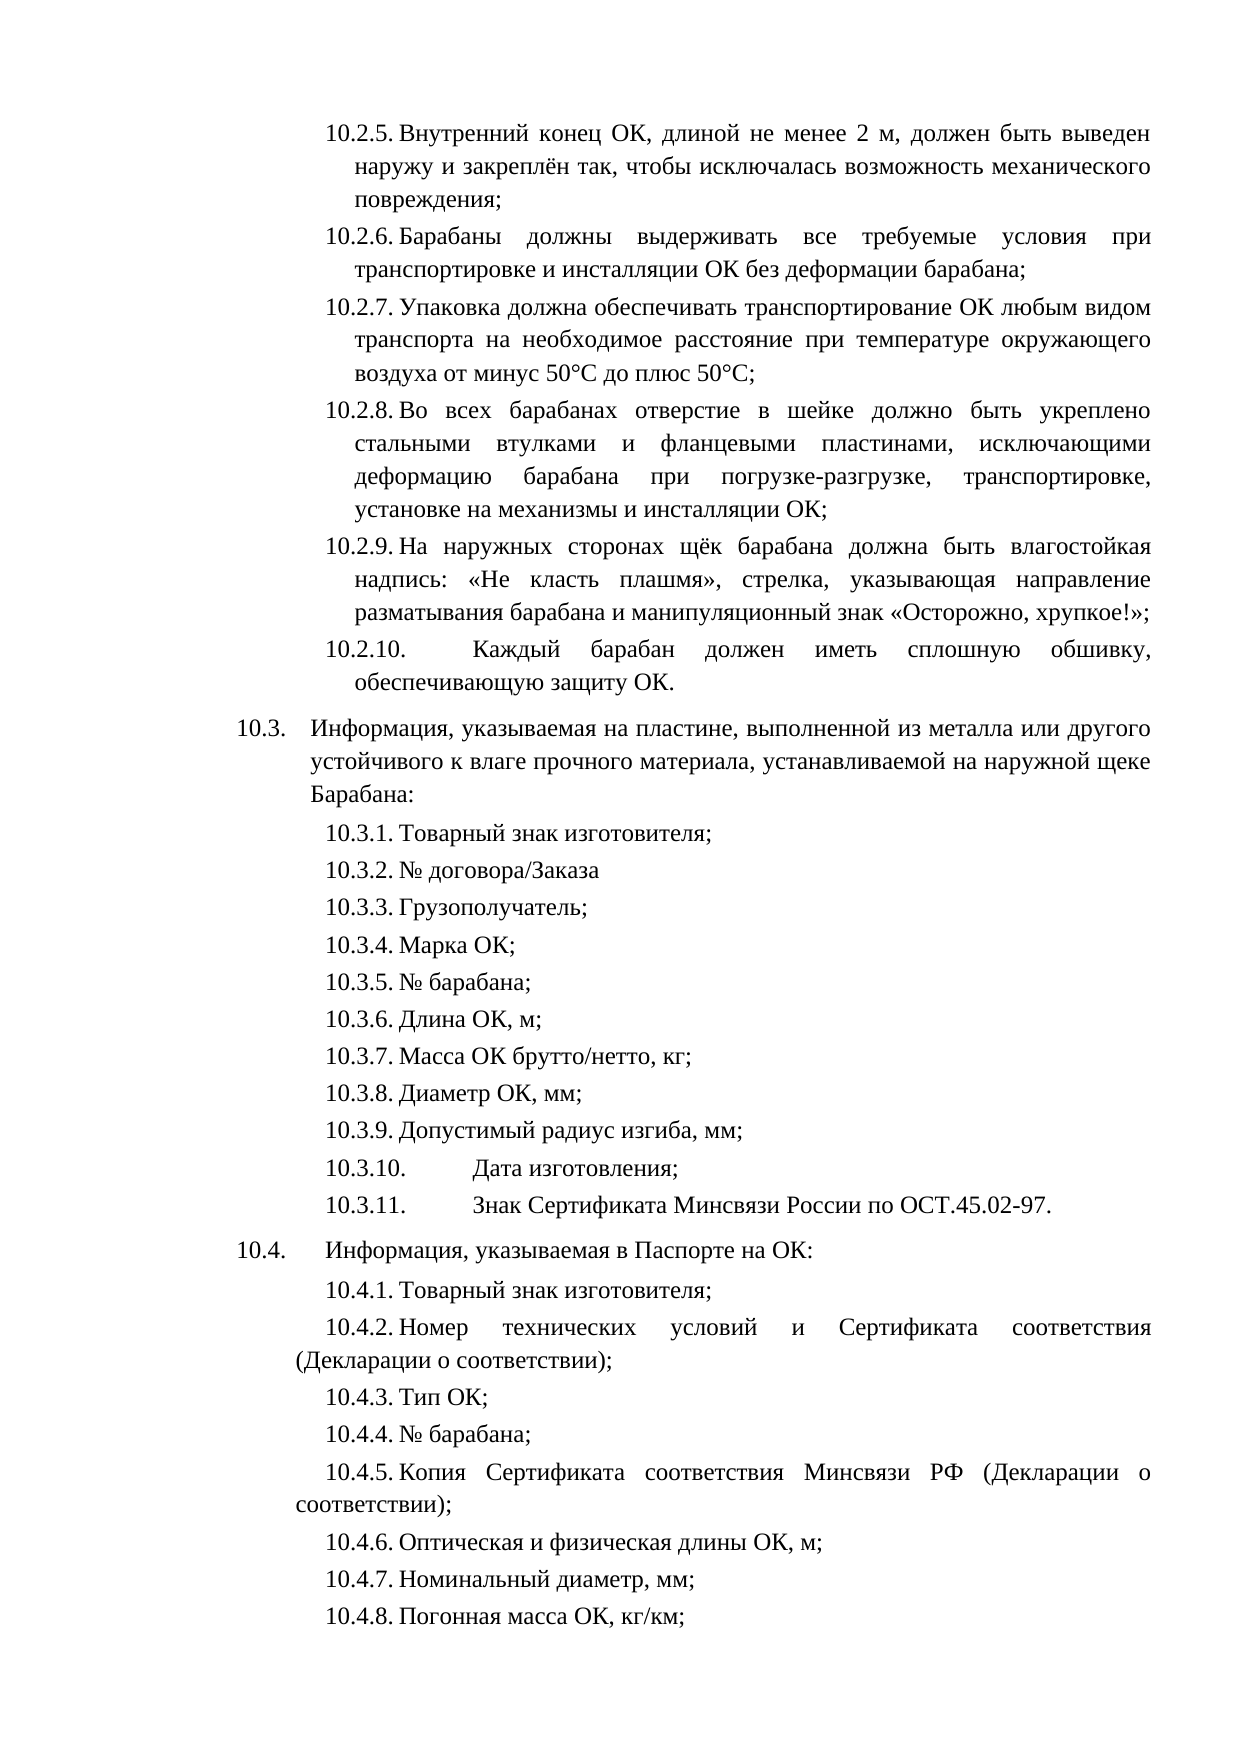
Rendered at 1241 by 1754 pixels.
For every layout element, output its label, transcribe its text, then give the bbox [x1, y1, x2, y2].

list № договора/Заказа [325, 855, 1152, 884]
list Номер технических условий и Сертификата соответствия (Декларации о соответствии); [295, 1312, 1152, 1374]
list Знак Сертификата Минсвязи России по ОСТ.45.02-97. [325, 1190, 1152, 1219]
list Информация, указываемая в Паспорте на ОК: [236, 1236, 1152, 1264]
list Информация, указываемая на пластине, выполненной из металла или другого устойчивого к влаге прочного материала, устанавливаемой на наружной щеке Барабана: [236, 713, 1152, 808]
list Тип ОК; [295, 1382, 1152, 1411]
list Товарный знак изготовителя; [325, 818, 1152, 847]
list Номинальный диаметр, мм; [295, 1564, 1152, 1593]
list Марка ОК; [325, 930, 1152, 958]
list Каждый барабан должен иметь сплошную обшивку, обеспечивающую защиту ОК. [325, 634, 1152, 696]
list Грузополучатель; [325, 892, 1152, 921]
list На наружных сторонах щёк барабана должна быть влагостойкая надпись: «Не класть плашмя», стрелка, указывающая направление разматывания барабана и манипуляционный знак «Осторожно, хрупкое!»; [325, 531, 1152, 626]
list № барабана; [325, 967, 1152, 996]
list Товарный знак изготовителя; [325, 1275, 1152, 1303]
list Дата изготовления; [325, 1153, 1152, 1182]
list Оптическая и физическая длины ОК, м; [295, 1527, 1152, 1556]
list Копия Сертификата соответствия Минсвязи РФ (Декларации о соответствии); [295, 1457, 1152, 1518]
list Внутренний конец ОК, длиной не менее 2 м, должен быть выведен наружу и закреплён так, чтобы исключалась возможность механического повреждения; [325, 118, 1152, 213]
list Погонная масса ОК, кг/км; [295, 1601, 1152, 1630]
list Барабаны должны выдерживать все требуемые условия при транспортировке и инсталляции ОК без деформации барабана; [325, 221, 1152, 283]
list № барабана; [295, 1419, 1152, 1448]
list Диаметр ОК, мм; [325, 1078, 1152, 1107]
list Во всех барабанах отверстие в шейке должно быть укреплено стальными втулками и фланцевыми пластинами, исключающими деформацию барабана при погрузке-разгрузке, транспортировке, установке на механизмы и инсталляции ОК; [325, 395, 1152, 523]
list Допустимый радиус изгиба, мм; [325, 1116, 1152, 1144]
list Длина ОК, м; [325, 1004, 1152, 1033]
list Масса ОК брутто/нетто, кг; [325, 1041, 1152, 1070]
list Упаковка должна обеспечивать транспортирование ОК любым видом транспорта на необходимое расстояние при температуре окружающего воздуха от минус 50°С до плюс 50°С; [325, 292, 1152, 386]
